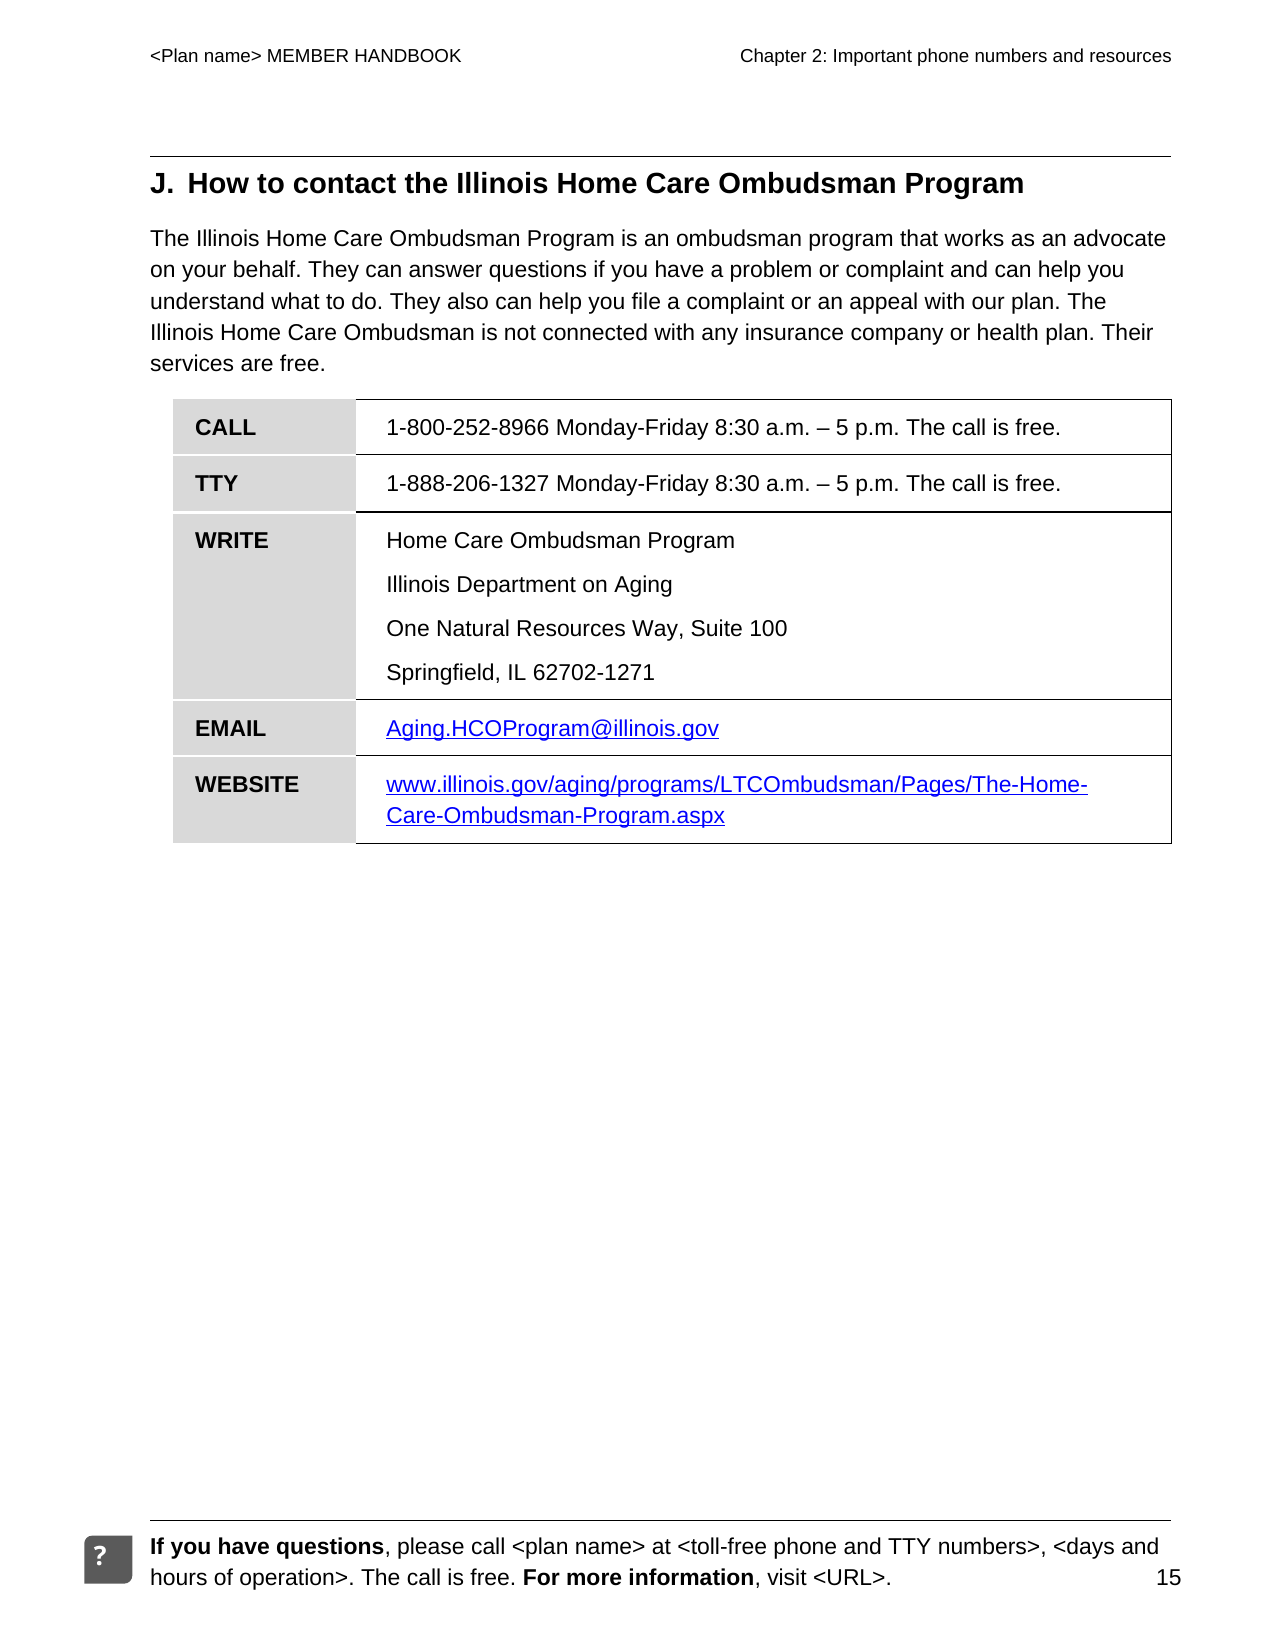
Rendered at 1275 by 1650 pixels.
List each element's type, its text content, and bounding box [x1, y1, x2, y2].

table_cell Home Care Ombudsman Program Illinois Department on Aging One Natural Resources Way, Suite 100 Springfield, IL 62702-1271 [356, 513, 1171, 699]
table_cell WRITE [173, 514, 356, 699]
table_cell TTY [173, 456, 356, 511]
subtitle How to contact the Illinois Home Care Ombudsman Program [150, 157, 1171, 201]
table_header CALL [173, 400, 356, 454]
table_cell www.illinois.gov/aging/programs/LTCOmbudsman/Pages/The-Home-Care-Ombudsman-Program.aspx [356, 756, 1171, 843]
table_cell WEBSITE [173, 757, 356, 843]
table_header 1-800-252-8966 Monday-Friday 8:30 a.m. – 5 p.m. The call is free. [356, 400, 1171, 454]
table_cell EMAIL [173, 701, 356, 755]
table_cell 1-888-206-1327 Monday-Friday 8:30 a.m. – 5 p.m. The call is free. [356, 455, 1171, 511]
table_cell Aging.HCOProgram@illinois.gov [356, 700, 1171, 755]
text The Illinois Home Care Ombudsman Program is an ombudsman program that works as an advocate on your behalf. They can answer questions if you have a problem or complaint and can help you understand what to do. They also can help you file a complaint or an appeal with our plan. The Illinois Home Care Ombudsman is not connected with any insurance company or health plan. Their services are free. [150, 222, 1171, 378]
